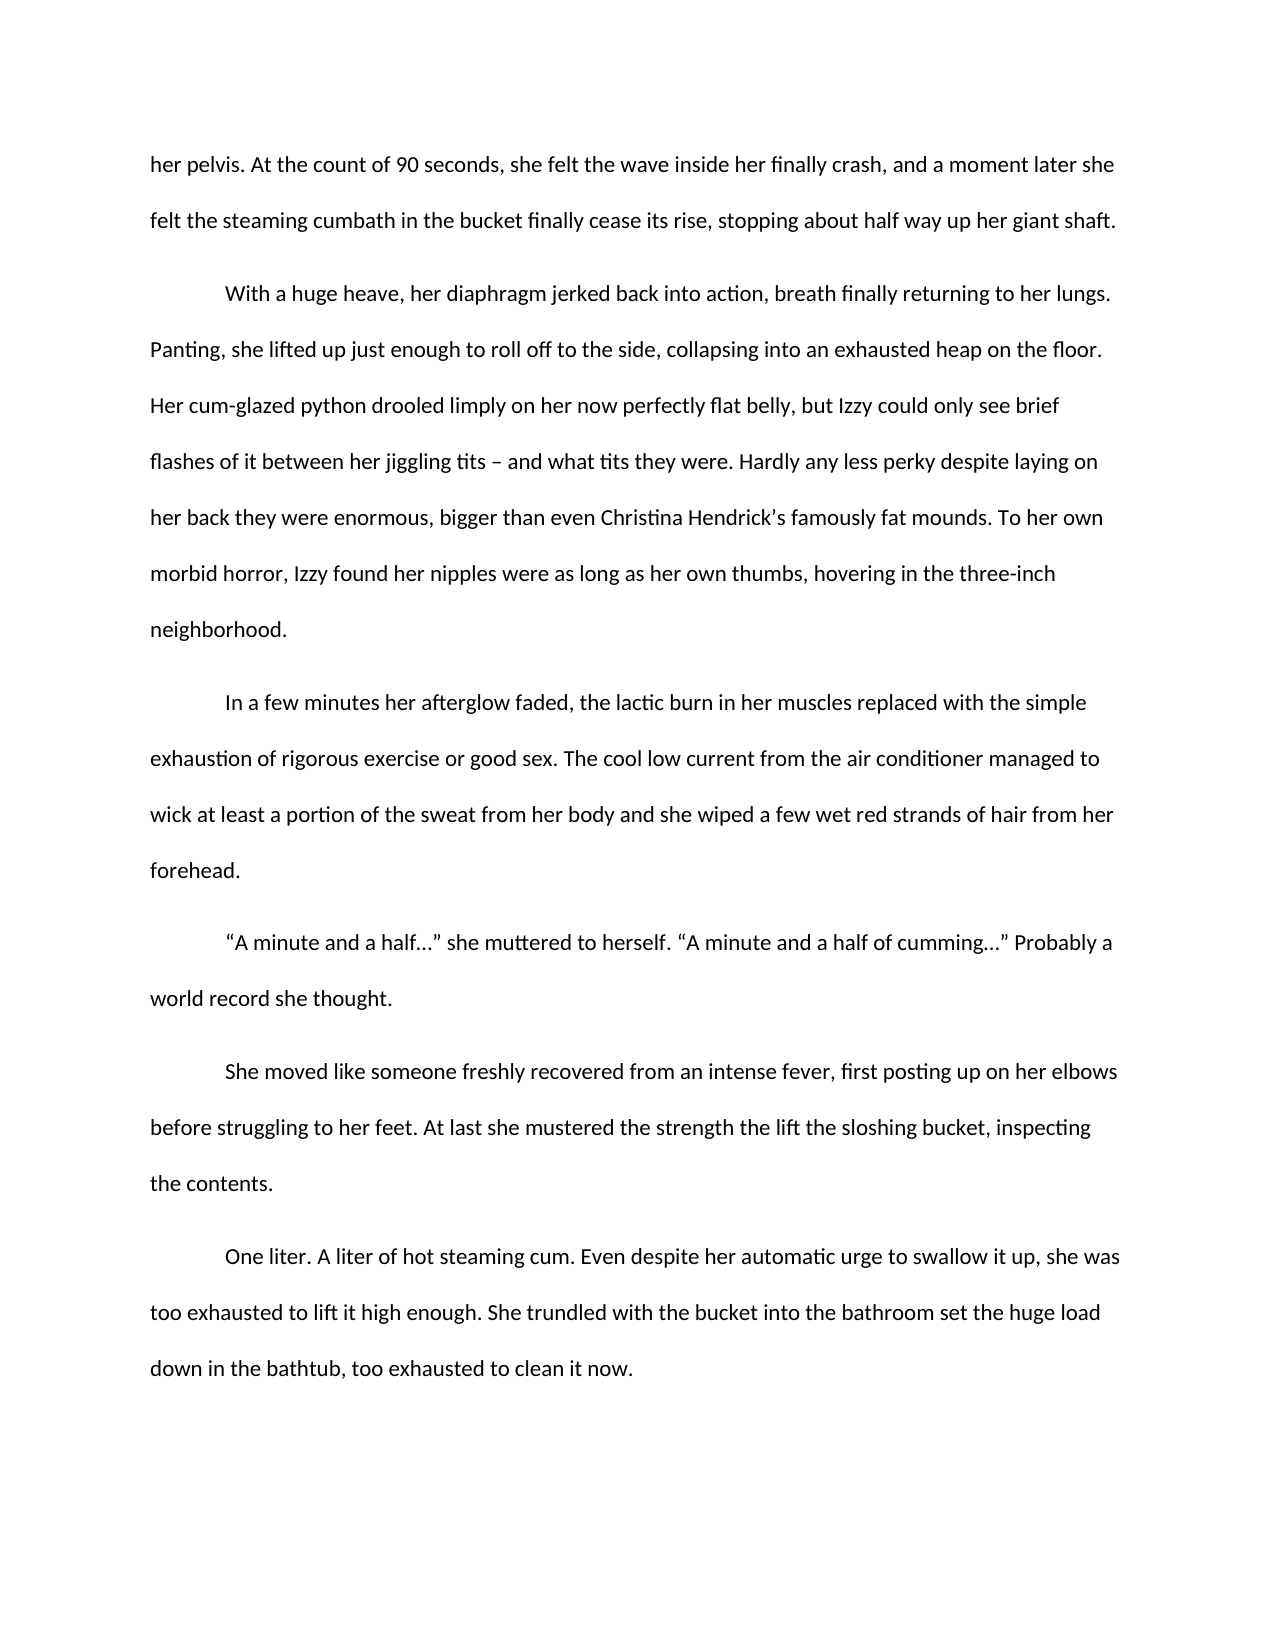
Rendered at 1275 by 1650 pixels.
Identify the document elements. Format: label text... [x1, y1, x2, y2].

text One liter. A liter of hot steaming cum. Even despite her automatic urge to swallow it up, she was too exhausted to lift it high enough. She trundled with the bucket into the bathroom set the huge load down in the bathtub, too exhausted to clean it now. [150, 1242, 1125, 1382]
text She moved like someone freshly recovered from an intense fever, first posting up on her elbows before struggling to her feet. At last she mustered the strength the lift the sloshing bucket, inspecting the contents. [150, 1057, 1125, 1197]
text In a few minutes her afterglow faded, the lactic burn in her muscles replaced with the simple exhaustion of rigorous exercise or good sex. The cool low current from the air conditioner managed to wick at least a portion of the sweat from her body and she wiped a few wet red strands of hair from her forehead. [150, 688, 1125, 884]
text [150, 150, 1125, 234]
text “A minute and a half…” she muttered to herself. “A minute and a half of cumming…” Probably a world record she thought. [150, 928, 1125, 1013]
text With a huge heave, her diaphragm jerked back into action, breath finally returning to her lungs. Panting, she lifted up just enough to roll off to the side, collapsing into an exhausted heap on the floor. Her cum-glazed python drooled limply on her now perfectly flat belly, but Izzy could only see brief flashes of it between her jiggling tits – and what tits they were. Hardly any less perky despite laying on her back they were enormous, bigger than even Christina Hendrick’s famously fat mounds. To her own morbid horror, Izzy found her nipples were as long as her own thumbs, hovering in the three-inch neighborhood. [150, 279, 1125, 643]
